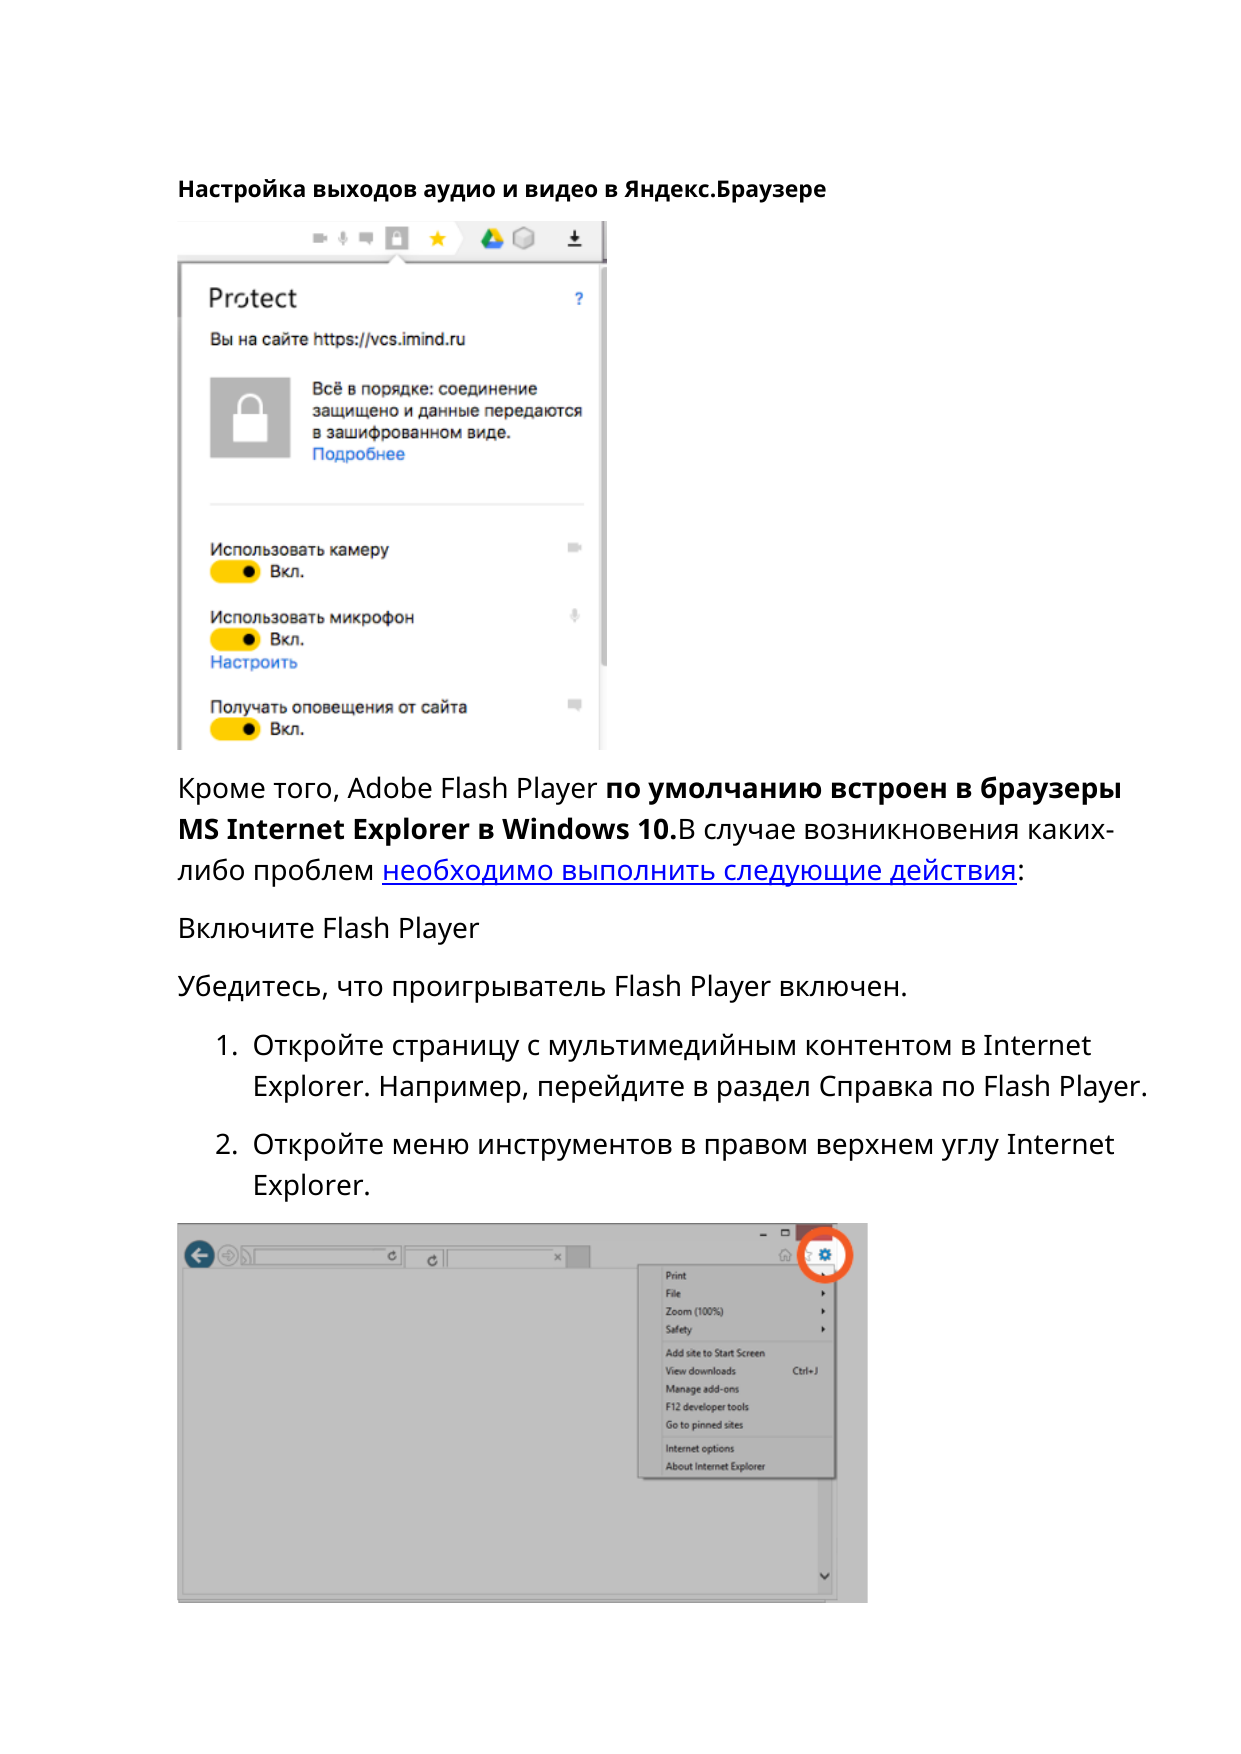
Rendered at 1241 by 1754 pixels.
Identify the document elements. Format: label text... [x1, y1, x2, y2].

text Кроме того, Adobe Flash Player по умолчанию встроен в браузеры MS Internet Explorer в Windows 10.В случае возникновения каких-либо проблем необходимо выполнить следующие действия: [177, 768, 1152, 889]
list Откройте меню инструментов в правом верхнем углу Internet Explorer. [215, 1124, 1152, 1204]
picture [177, 1223, 868, 1603]
list Откройте страницу с мультимедийным контентом в Internet Explorer. Например, перейдите в раздел Справка по Flash Player. [215, 1025, 1152, 1104]
text Настройка выходов аудио и видео в Яндекс.Браузере [177, 173, 1152, 204]
text Включите Flash Player [177, 909, 1152, 947]
text Убедитесь, что проигрыватель Flash Player включен. [177, 967, 1152, 1005]
picture [177, 221, 607, 750]
